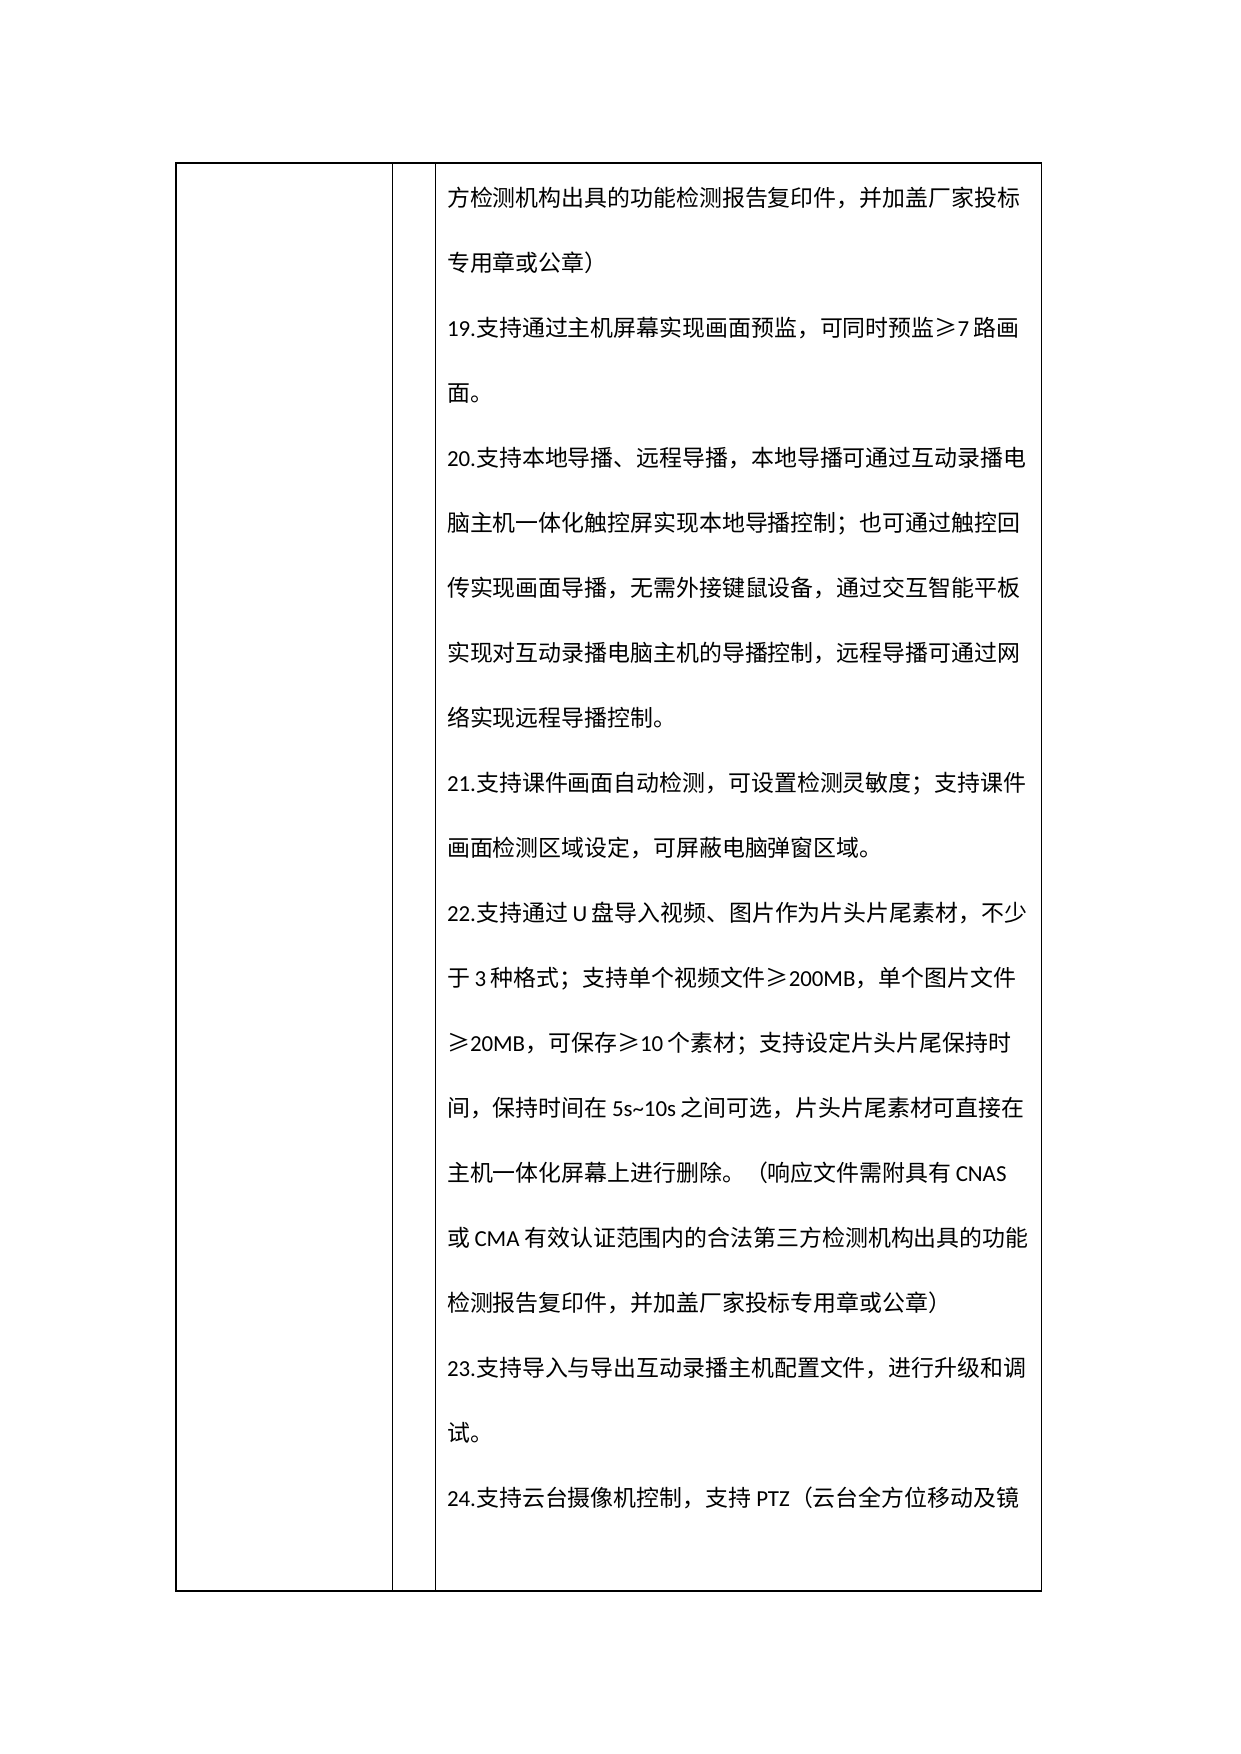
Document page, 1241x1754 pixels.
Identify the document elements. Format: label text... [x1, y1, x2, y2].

table_cell 1 [393, 164, 435, 1590]
table_cell [177, 164, 392, 1590]
table_cell 一、技术参数要求 [436, 164, 1041, 1590]
